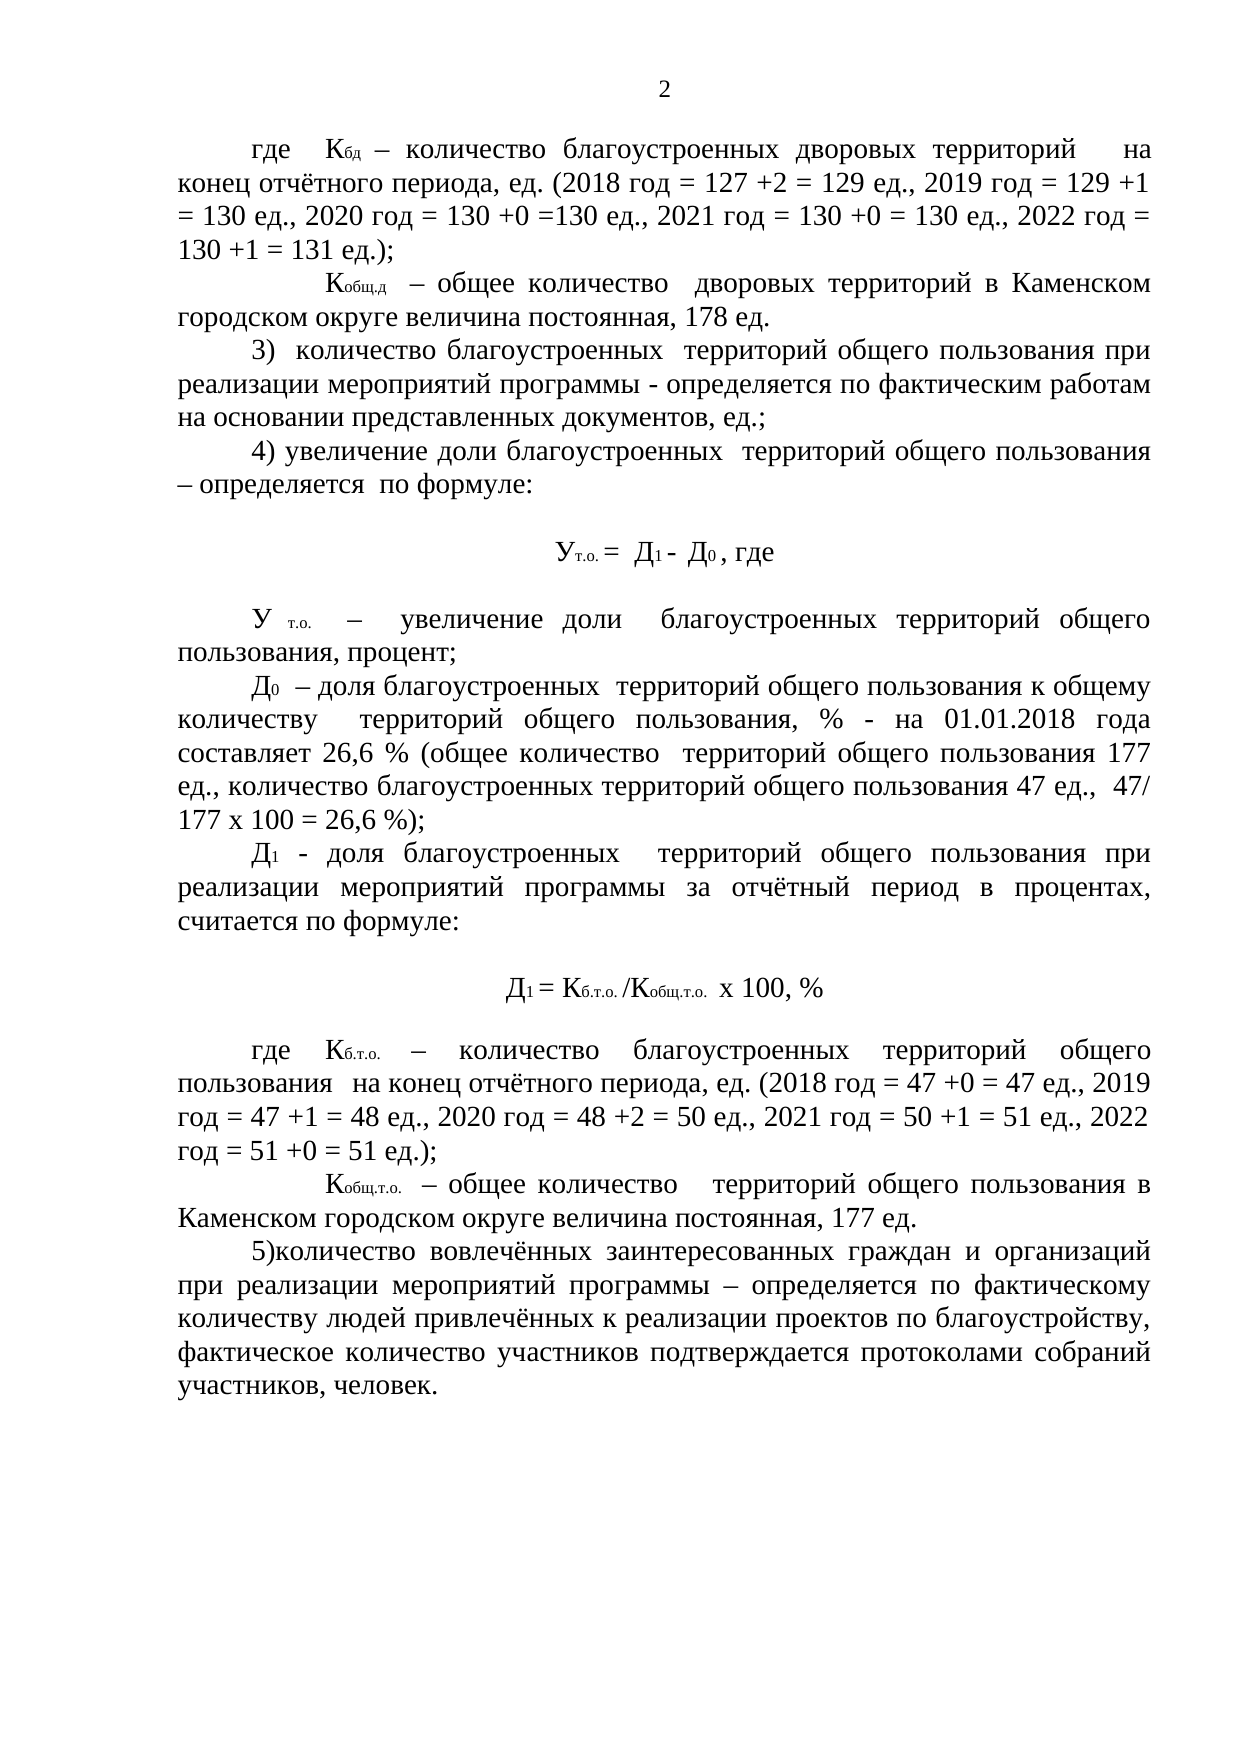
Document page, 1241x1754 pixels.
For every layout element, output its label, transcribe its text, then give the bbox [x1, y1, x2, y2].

text У т.о. – увеличение доли благоустроенных территорий общего пользования, процент; [177, 601, 1152, 668]
text 4) увеличение доли благоустроенных территорий общего пользования – определяется по формуле: [177, 433, 1152, 500]
text Д1 = Кб.т.о. /Кобщ.т.о. х 100, % [177, 970, 1152, 1003]
text Кобщ.д – общее количество дворовых территорий в Каменском городском округе величина постоянная, 178 ед. [177, 265, 1152, 332]
text Ут.о. = Д1 - Д0 , где [177, 534, 1152, 567]
text Д0 – доля благоустроенных территорий общего пользования к общему количеству территорий общего пользования, % - на 01.01.2018 года составляет 26,6 % (общее количество территорий общего пользования 177 ед., количество благоустроенных территорий общего пользования 47 ед., 47/ 177 х 100 = 26,6 %); [177, 668, 1152, 836]
text Д1 - доля благоустроенных территорий общего пользования при реализации мероприятий программы за отчётный период в процентах, считается по формуле: [177, 836, 1152, 936]
text Кобщ.т.о. – общее количество территорий общего пользования в Каменском городском округе величина постоянная, 177 ед. [177, 1166, 1152, 1233]
text 5)количество вовлечённых заинтересованных граждан и организаций при реализации мероприятий программы – определяется по фактическому количеству людей привлечённых к реализации проектов по благоустройству, фактическое количество участников подтверждается протоколами собраний участников, человек. [177, 1233, 1152, 1401]
text где Кбд – количество благоустроенных дворовых территорий на конец отчётного периода, ед. (2018 год = 127 +2 = 129 ед., 2019 год = 129 +1 = 130 ед., 2020 год = 130 +0 =130 ед., 2021 год = 130 +0 = 130 ед., 2022 год = 130 +1 = 131 ед.); [177, 131, 1152, 265]
text 3) количество благоустроенных территорий общего пользования при реализации мероприятий программы - определяется по фактическим работам на основании представленных документов, ед.; [177, 332, 1152, 433]
text где Кб.т.о. – количество благоустроенных территорий общего пользования на конец отчётного периода, ед. (2018 год = 47 +0 = 47 ед., 2019 год = 47 +1 = 48 ед., 2020 год = 48 +2 = 50 ед., 2021 год = 50 +1 = 51 ед., 2022 год = 51 +0 = 51 ед.); [177, 1032, 1152, 1166]
